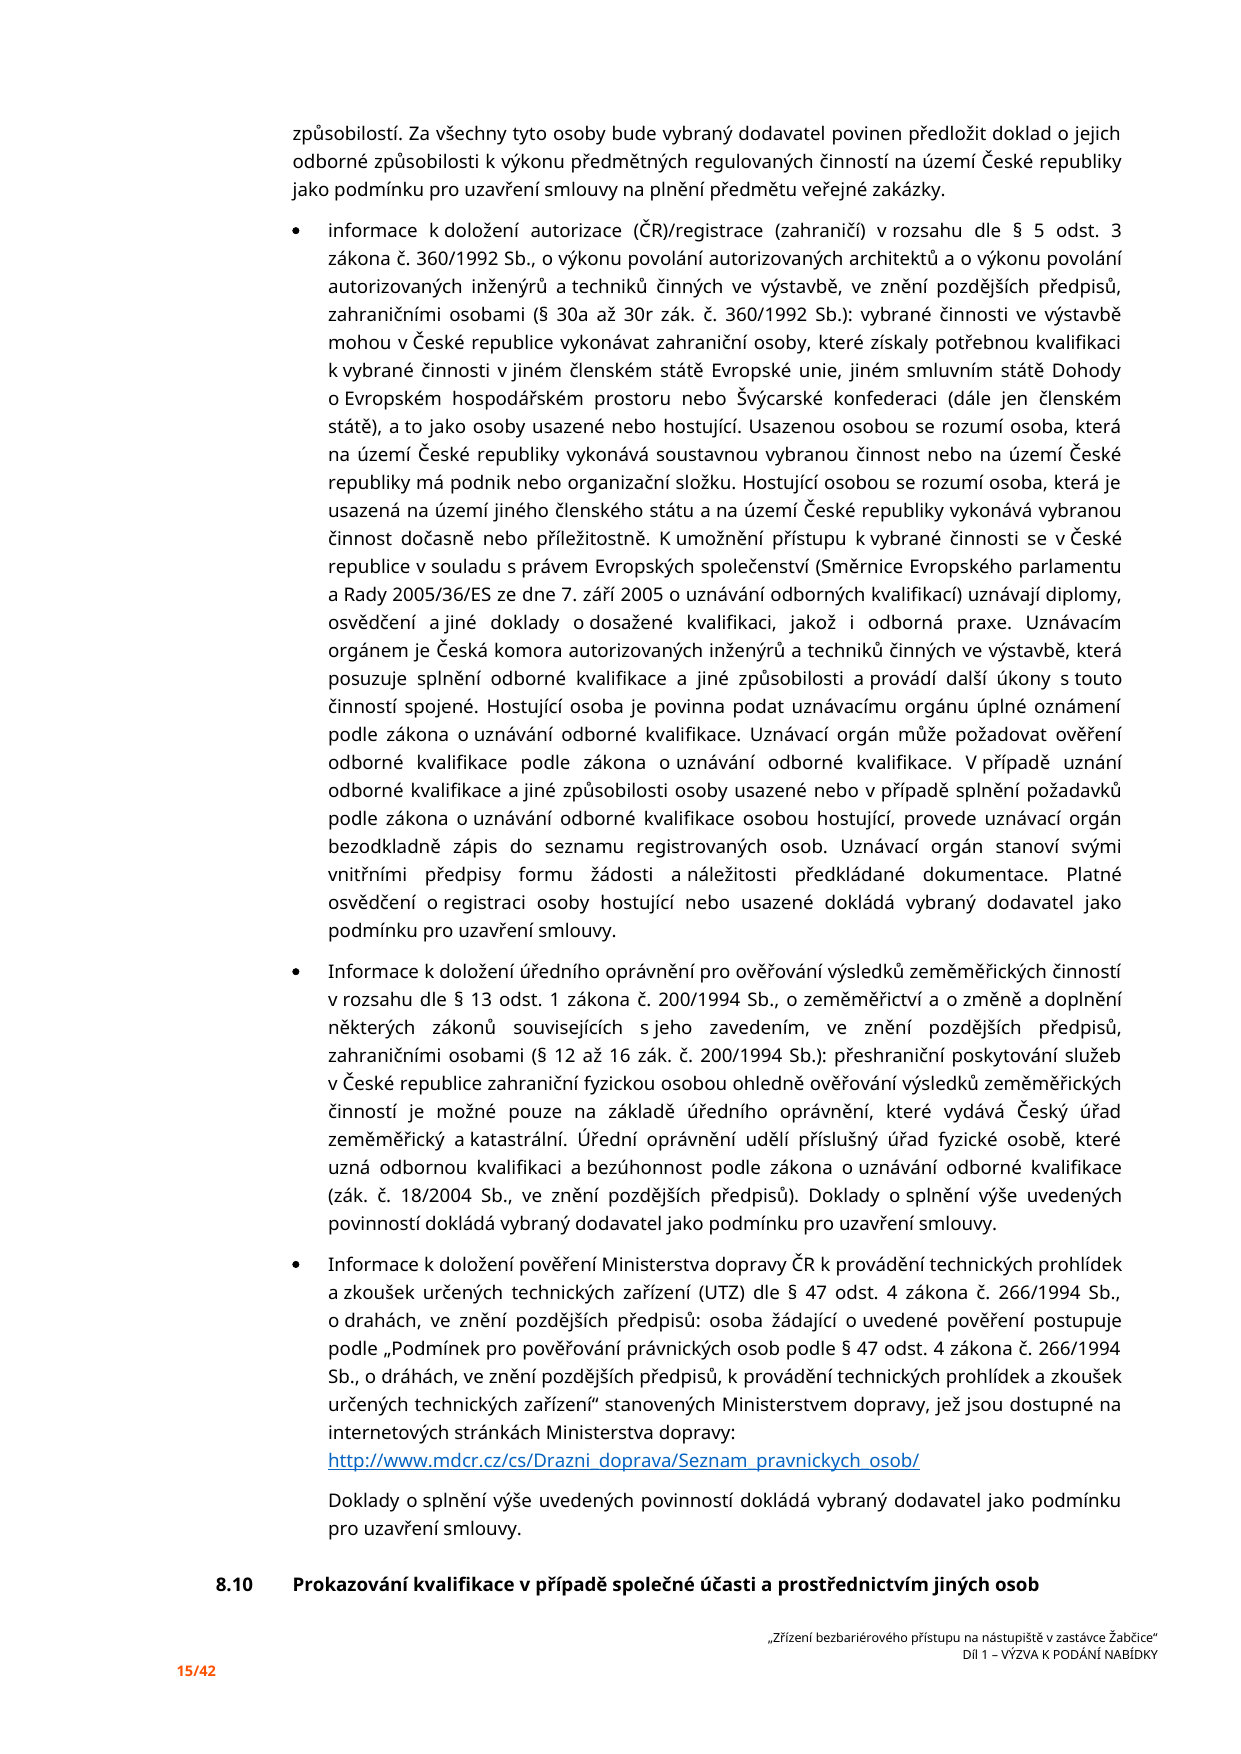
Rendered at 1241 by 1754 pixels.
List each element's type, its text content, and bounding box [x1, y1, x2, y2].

text Doklady o splnění výše uvedených povinností dokládá vybraný dodavatel jako podmínku pro uzavření smlouvy. [328, 1488, 1122, 1541]
text Informace k doložení pověření Ministerstva dopravy ČR k provádění technických prohlídek a zkoušek určených technických zařízení (UTZ) dle § 47 odst. 4 zákona č. 266/1994 Sb., o drahách, ve znění pozdějších předpisů: osoba žádající o uvedené pověření postupuje podle „Podmínek pro pověřování právnických osob podle § 47 odst. 4 zákona č. 266/1994 Sb., o dráhách, ve znění pozdějších předpisů, k provádění technických prohlídek a zkoušek určených technických zařízení“ stanovených Ministerstvem dopravy, jež jsou dostupné na internetových stránkách Ministerstva dopravy: [292, 1251, 1122, 1444]
text informace k doložení autorizace (ČR)/registrace (zahraničí) v rozsahu dle § 5 odst. 3 zákona č. 360/1992 Sb., o výkonu povolání autorizovaných architektů a o výkonu povolání autorizovaných inženýrů a techniků činných ve výstavbě, ve znění pozdějších předpisů, zahraničními osobami (§ 30a až 30r zák. č. 360/1992 Sb.): vybrané činnosti ve výstavbě mohou v České republice vykonávat zahraniční osoby, které získaly potřebnou kvalifikaci k vybrané činnosti v jiném členském státě Evropské unie, jiném smluvním státě Dohody o Evropském hospodářském prostoru nebo Švýcarské konfederaci (dále jen členském státě), a to jako osoby usazené nebo hostující. Usazenou osobou se rozumí osoba, která na území České republiky vykonává soustavnou vybranou činnost nebo na území České republiky má podnik nebo organizační složku. Hostující osobou se rozumí osoba, která je usazená na území jiného členského státu a na území České republiky vykonává vybranou činnost dočasně nebo příležitostně. K umožnění přístupu k vybrané činnosti se v České republice v souladu s právem Evropských společenství (Směrnice Evropského parlamentu a Rady 2005/36/ES ze dne 7. září 2005 o uznávání odborných kvalifikací) uznávají diplomy, osvědčení a jiné doklady o dosažené kvalifikaci, jakož i odborná praxe. Uznávacím orgánem je Česká komora autorizovaných inženýrů a techniků činných ve výstavbě, která posuzuje splnění odborné kvalifikace a jiné způsobilosti a provádí další úkony s touto činností spojené. Hostující osoba je povinna podat uznávacímu orgánu úplné oznámení podle zákona o uznávání odborné kvalifikace. Uznávací orgán může požadovat ověření odborné kvalifikace podle zákona o uznávání odborné kvalifikace. V případě uznání odborné kvalifikace a jiné způsobilosti osoby usazené nebo v případě splnění požadavků podle zákona o uznávání odborné kvalifikace osobou hostující, provede uznávací orgán bezodkladně zápis do seznamu registrovaných osob. Uznávací orgán stanoví svými vnitřními předpisy formu žádosti a náležitosti předkládané dokumentace. Platné osvědčení o registraci osoby hostující nebo usazené dokládá vybraný dodavatel jako podmínku pro uzavření smlouvy. [292, 217, 1122, 943]
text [292, 121, 1122, 202]
text Informace k doložení úředního oprávnění pro ověřování výsledků zeměměřických činností v rozsahu dle § 13 odst. 1 zákona č. 200/1994 Sb., o zeměměřictví a o změně a doplnění některých zákonů souvisejících s jeho zavedením, ve znění pozdějších předpisů, zahraničními osobami (§ 12 až 16 zák. č. 200/1994 Sb.): přeshraniční poskytování služeb v České republice zahraniční fyzickou osobou ohledně ověřování výsledků zeměměřických činností je možné pouze na základě úředního oprávnění, které vydává Český úřad zeměměřický a katastrální. Úřední oprávnění udělí příslušný úřad fyzické osobě, které uzná odbornou kvalifikaci a bezúhonnost podle zákona o uznávání odborné kvalifikace (zák. č. 18/2004 Sb., ve znění pozdějších předpisů). Doklady o splnění výše uvedených povinností dokládá vybraný dodavatel jako podmínku pro uzavření smlouvy. [292, 958, 1122, 1236]
text Prokazování kvalifikace v případě společné účasti a prostřednictvím jiných osob [216, 1572, 1122, 1597]
text http://www.mdcr.cz/cs/Drazni_doprava/Seznam_pravnickych_osob/ [328, 1447, 1122, 1473]
